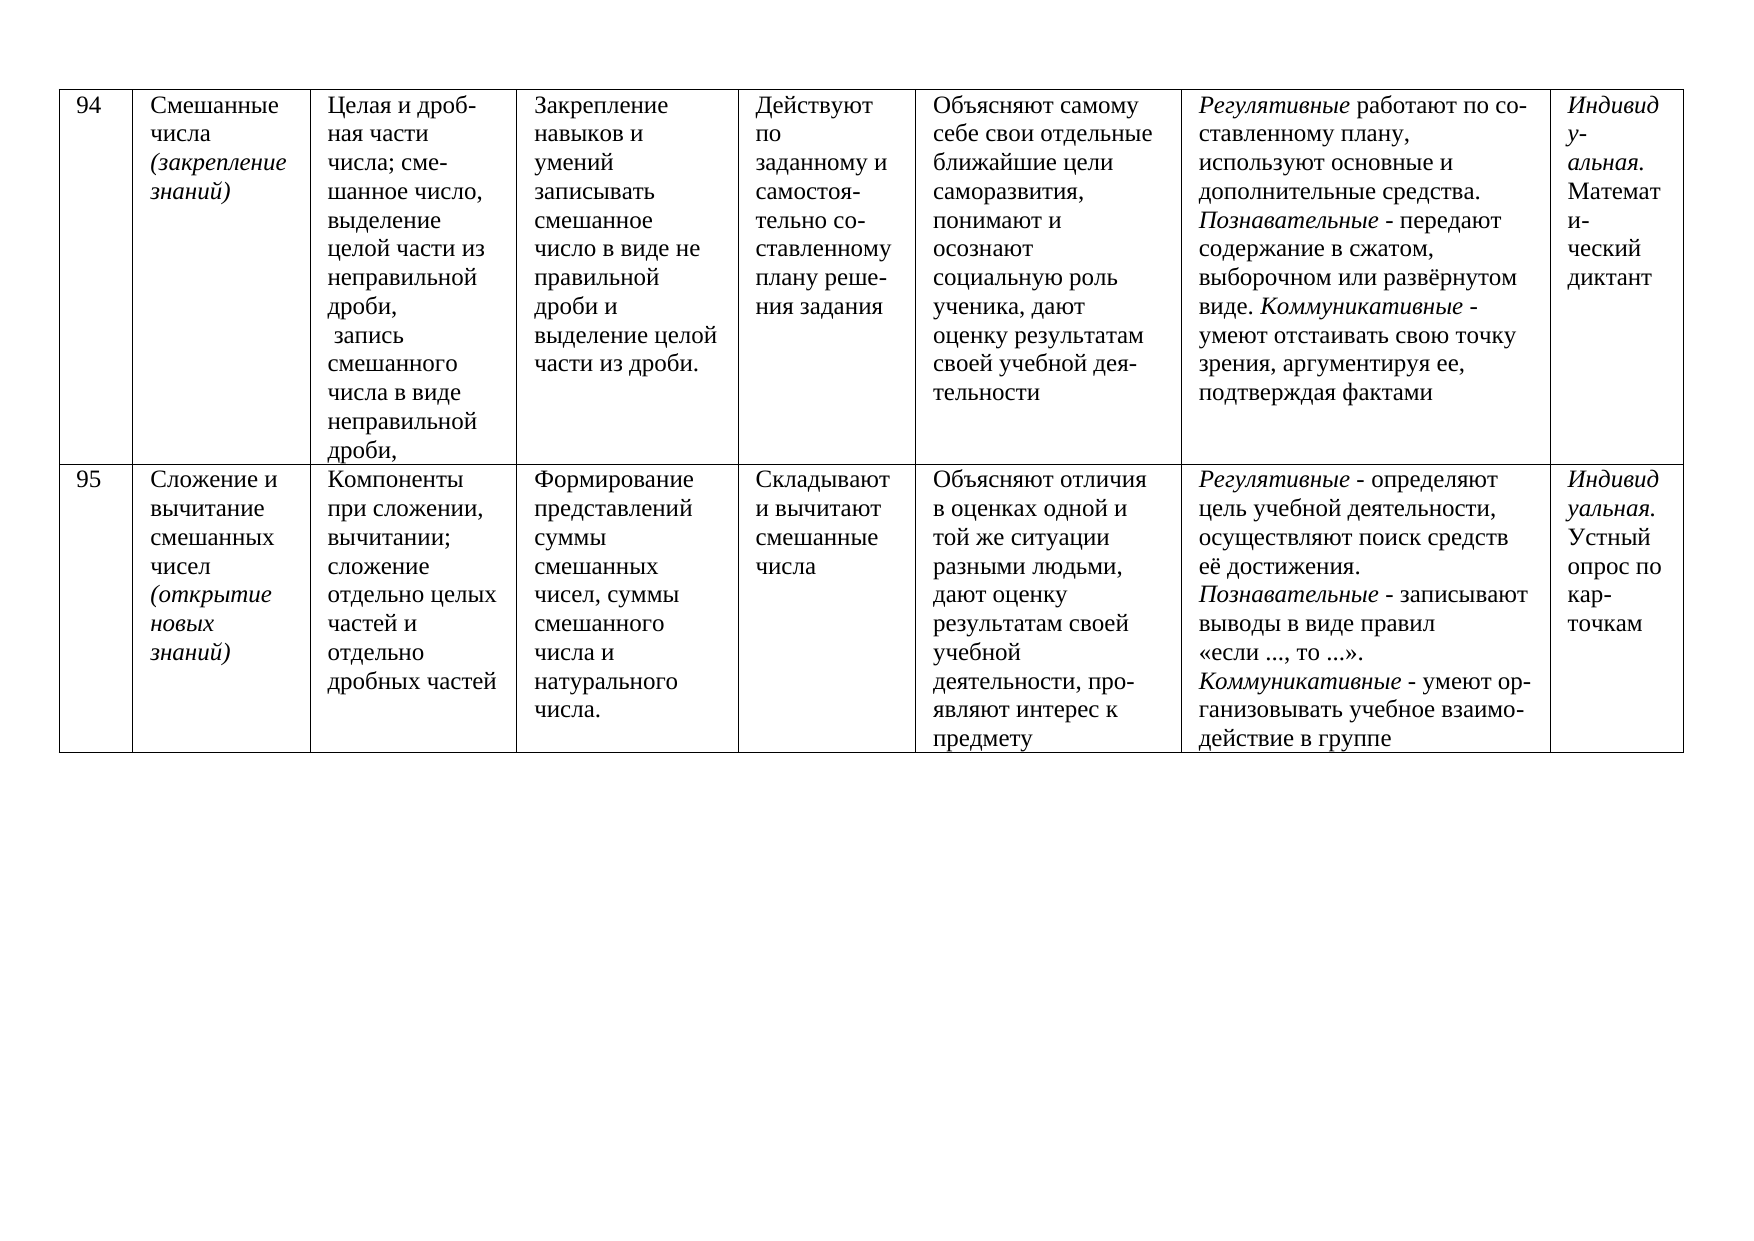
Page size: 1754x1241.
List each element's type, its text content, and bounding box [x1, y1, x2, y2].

table_cell Сложение и вычитание смешанных чисел (открытие новых знаний) [133, 465, 310, 752]
table_cell Индивидуальная. Устный опрос по карточкам [1551, 465, 1683, 752]
table_cell Объясняют отличия в оценках одной и той же ситуации разными людьми, дают оценку результатам своей учебной деятельности, проявляют интерес к предмету [916, 465, 1181, 752]
table_cell Складывают и вычитают смешанные числа [739, 465, 915, 752]
table_cell Регулятивные работают по составленному плану, используют основные и дополнительные средства. Познавательные - передают содержание в сжатом, выборочном или развёрнутом виде. Коммуникативные - умеют отстаивать свою точку зрения, аргументируя ее, подтверждая фактами [1182, 90, 1550, 463]
table_cell Формирование представлений суммы смешанных чисел, суммы смешанного числа и натурального числа. [517, 465, 738, 752]
table_cell 95 [60, 465, 132, 752]
table_cell Закрепление навыков и умений записывать смешанное число в виде не правильной дроби и выделение целой части из дроби. [517, 90, 738, 463]
table_cell 94 [60, 90, 132, 463]
table_cell Индивиду- альная. Математи- ческий диктант [1551, 90, 1683, 463]
table_cell Действуют по заданному и самостоятельно составленному плану решения задания [739, 90, 915, 463]
table_cell Смешанные числа (закрепление знаний) [133, 90, 310, 463]
table_cell Компоненты при сложении, вычитании; сложение отдельно целых частей и отдельно дробных частей [311, 465, 516, 752]
table_cell Целая и дробная части числа; смешанное число, выделение целой части из неправильной дроби, запись смешанного числа в виде неправильной дроби, [311, 90, 516, 463]
table_cell Регулятивные - определяют цель учебной деятельности, осуществляют поиск средств её достижения. Познавательные - записывают выводы в виде правил «если ..., то ...». Коммуникативные - умеют организовывать учебное взаимодействие в группе [1182, 465, 1550, 752]
table_cell Объясняют самому себе свои отдельные ближайшие цели саморазвития, понимают и осознают социальную роль ученика, дают оценку результатам своей учебной деятельности [916, 90, 1181, 463]
